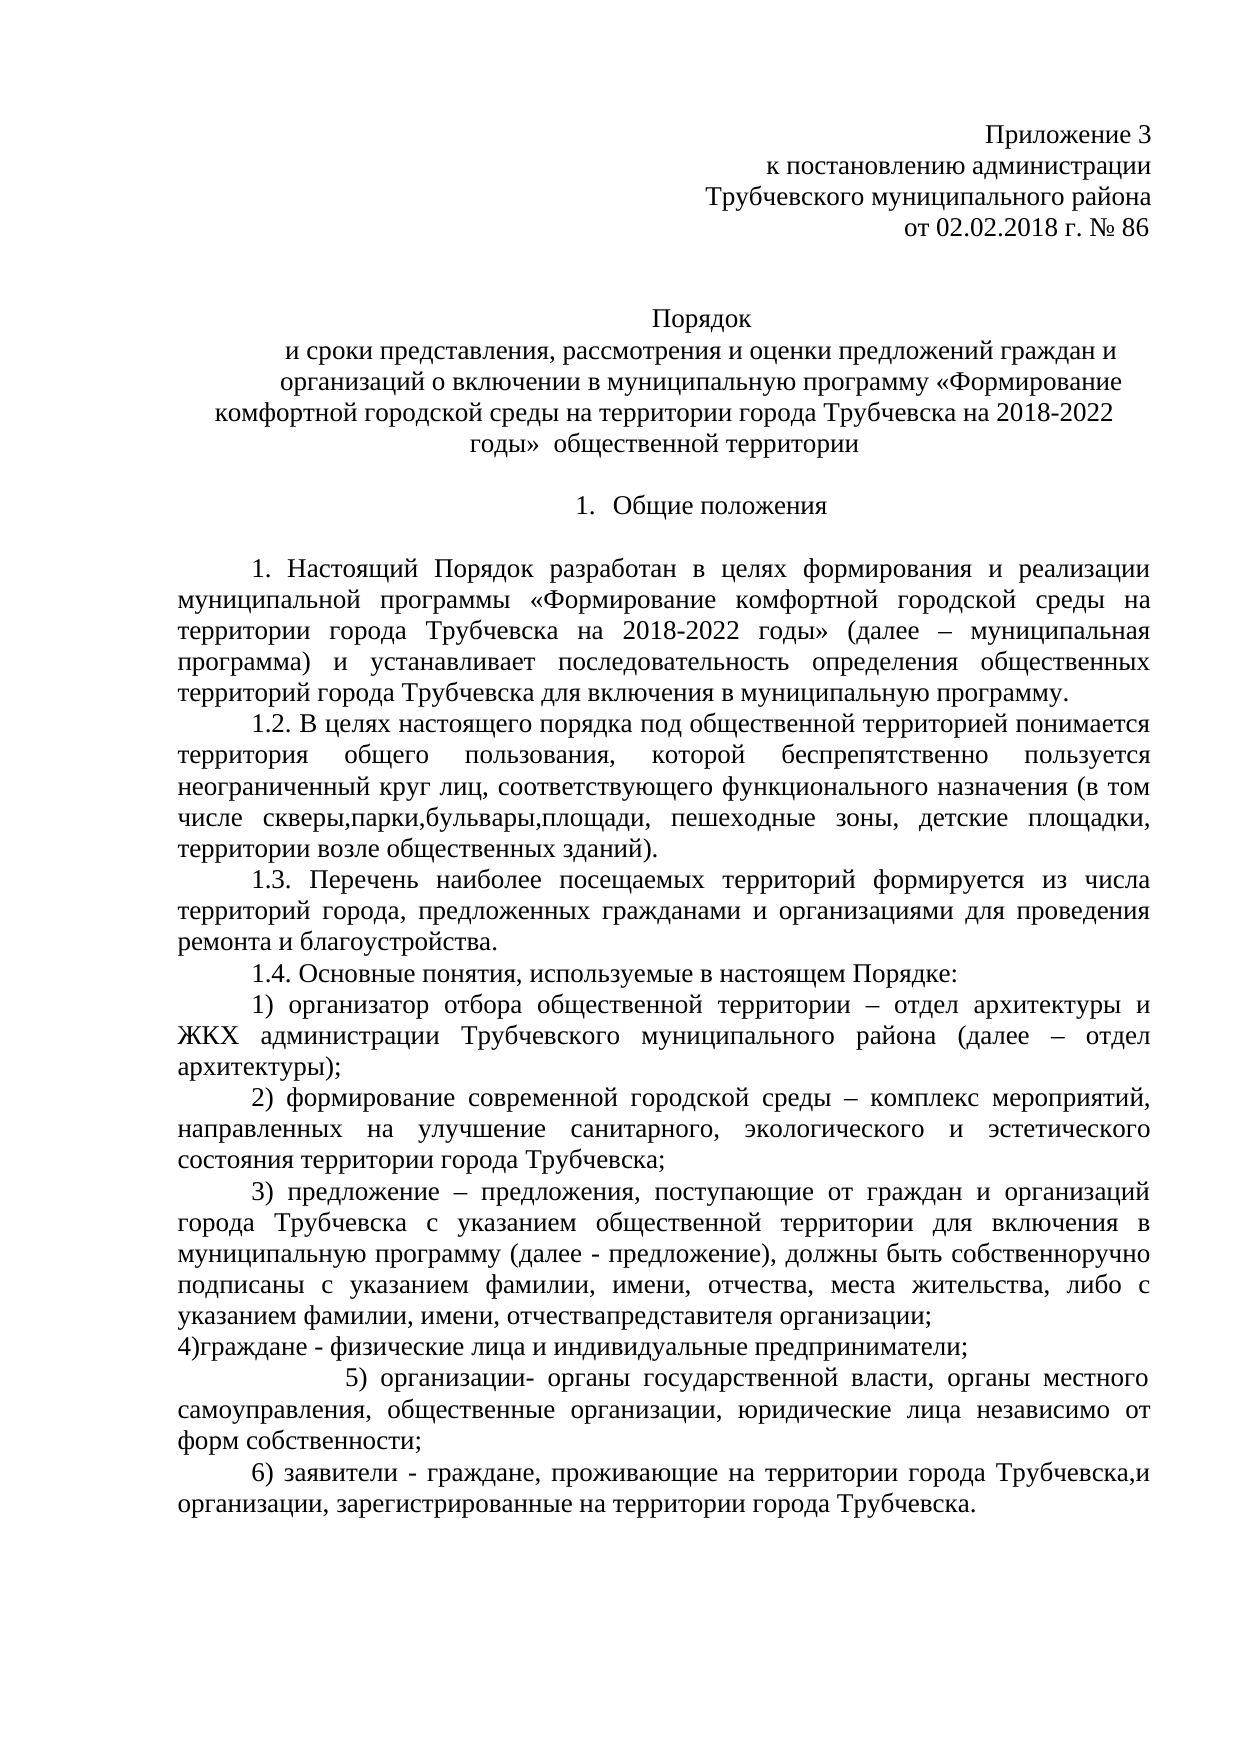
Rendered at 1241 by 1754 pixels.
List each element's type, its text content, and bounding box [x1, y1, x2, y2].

text Порядок [177, 303, 1152, 334]
text и сроки представления, рассмотрения и оценки предложений граждан и [177, 334, 1152, 365]
text 3) предложение – предложения, поступающие от граждан и организаций города Трубчевска с указанием общественной территории для включения в муниципальную программу (далее - предложение), должны быть собственноручно подписаны с указанием фамилии, имени, отчества, места жительства, либо с указанием фамилии, имени, отчествапредставителя организации; [177, 1175, 1152, 1330]
text 1.4. Основные понятия, используемые в настоящем Порядке: [177, 957, 1152, 988]
text 4)граждане - физические лица и индивидуальные предприниматели; [177, 1330, 1152, 1362]
text 2) формирование современной городской среды – комплекс мероприятий, направленных на улучшение санитарного, экологического и эстетического состояния территории города Трубчевска; [177, 1081, 1152, 1175]
text 1.2. В целях настоящего порядка под общественной территорией понимается территория общего пользования, которой беспрепятственно пользуется неограниченный круг лиц, соответствующего функционального назначения (в том числе скверы,парки,бульвары,площади, пешеходные зоны, детские площадки, территории возле общественных зданий). [177, 707, 1152, 863]
text к постановлению администрации Трубчевского муниципального района [694, 149, 1152, 212]
text от 02.02.2018 г. № 86 [739, 212, 1152, 243]
text организаций о включении в муниципальную программу «Формирование комфортной городской среды на территории города Трубчевска на 2018-2022 годы» общественной территории [177, 365, 1152, 458]
text 5) организации- органы государственной власти, органы местного самоуправления, общественные организации, юридические лица независимо от форм собственности; [177, 1362, 1152, 1455]
text 6) заявители - граждане, проживающие на территории города Трубчевска,и организации, зарегистрированные на территории города Трубчевска. [177, 1457, 1152, 1518]
list Общие положения [251, 489, 1152, 521]
text 1) организатор отбора общественной территории – отдел архитектуры и ЖКХ администрации Трубчевского муниципального района (далее – отдел архитектуры); [177, 988, 1152, 1081]
text Приложение 3 [750, 118, 1152, 149]
text 1. Настоящий Порядок разработан в целях формирования и реализации муниципальной программы «Формирование комфортной городской среды на территории города Трубчевска на 2018-2022 годы» (далее – муниципальная программа) и устанавливает последовательность определения общественных территорий города Трубчевска для включения в муниципальную программу. [177, 552, 1152, 707]
text 1.3. Перечень наиболее посещаемых территорий формируется из числа территорий города, предложенных гражданами и организациями для проведения ремонта и благоустройства. [177, 863, 1152, 957]
